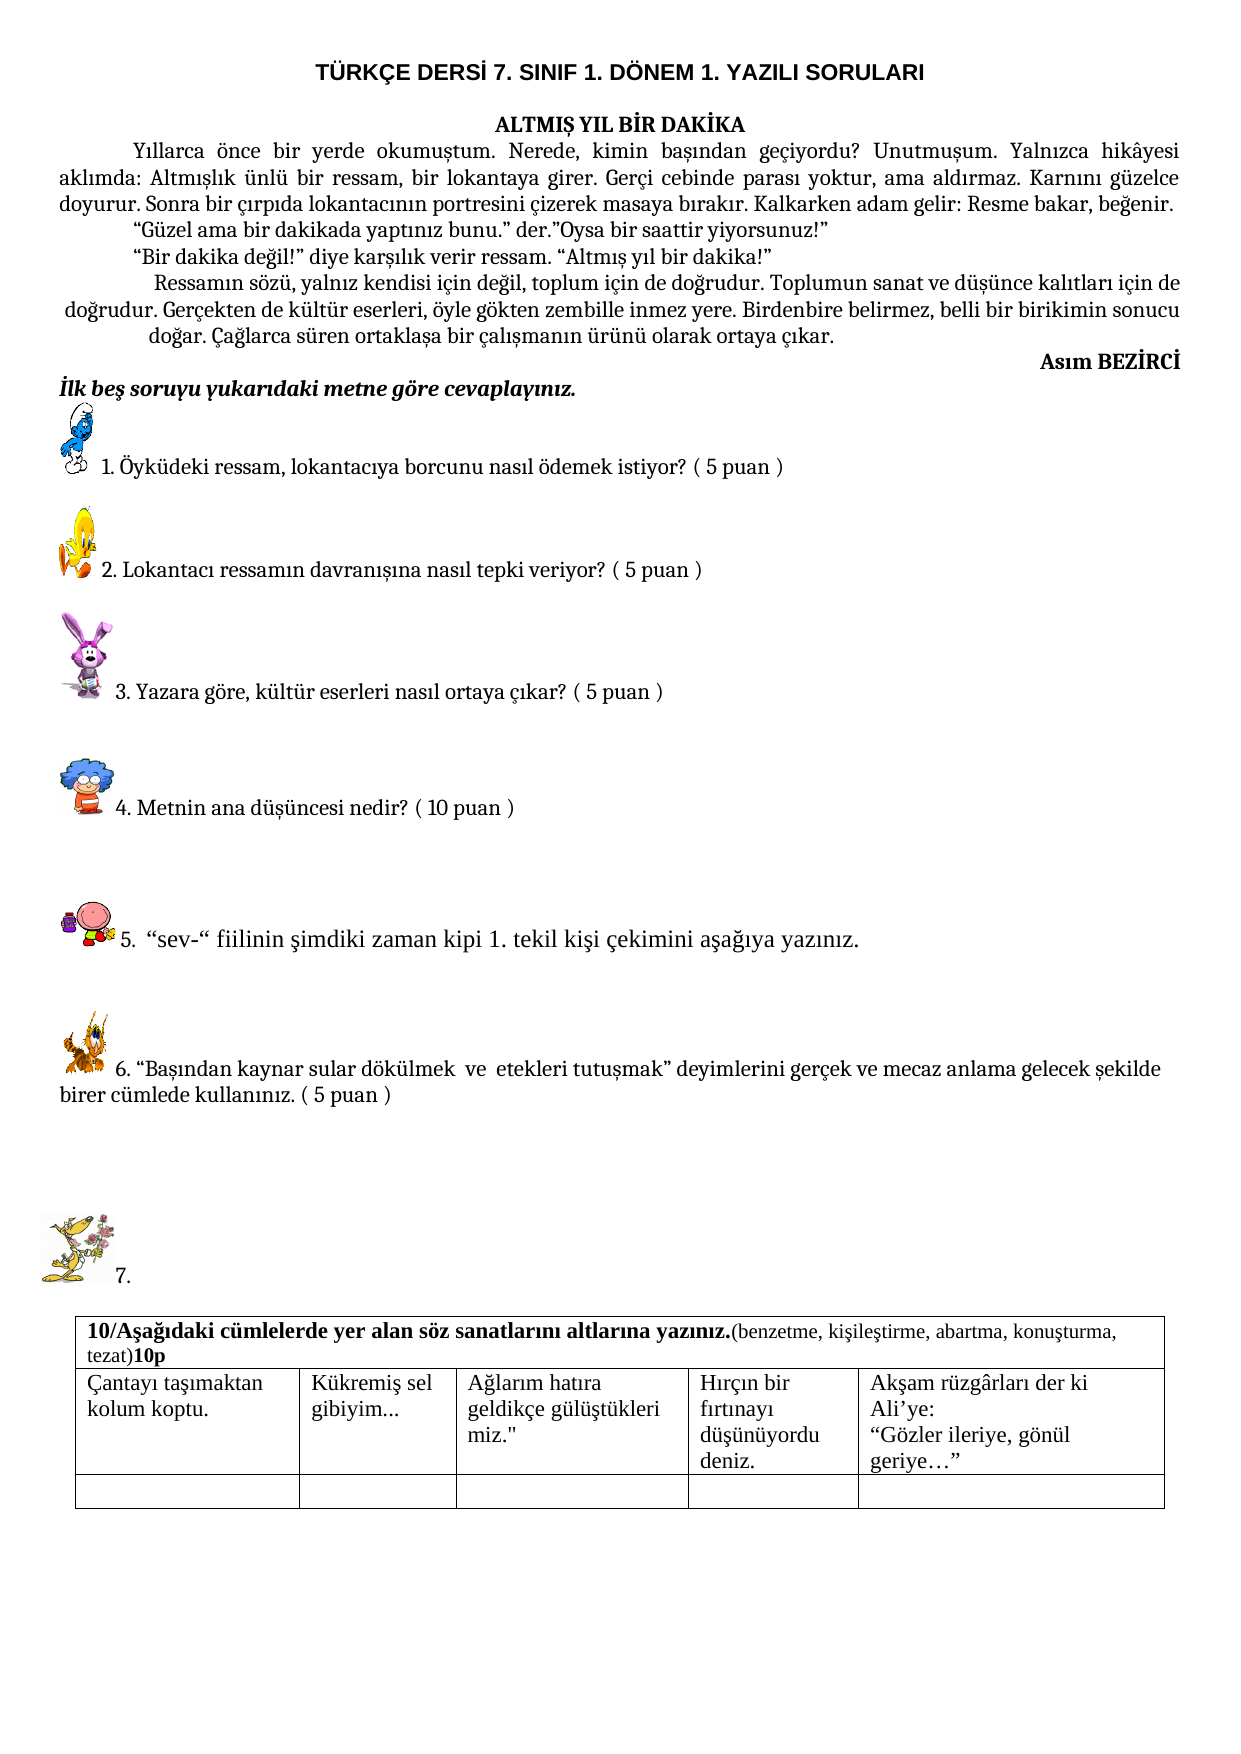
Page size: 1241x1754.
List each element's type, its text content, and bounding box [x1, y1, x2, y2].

text 7. [40, 1214, 1181, 1290]
picture [59, 506, 97, 578]
picture [40, 1213, 116, 1284]
text Yıllarca önce bir yerde okumuştum. Nerede, kimin başından geçiyordu? Unutmuşum. Yalnızca hikâyesi aklımda: Altmışlık ünlü bir ressam, bir lokantaya girer. Gerçi cebinde parası yoktur, ama aldırmaz. Karnını güzelce doyurur. Sonra bir çırpıda lokantacının portresini çizerek masaya bırakır. Kalkarken adam gelir: Resme bakar, beğenir. [59, 138, 1181, 217]
table_cell [457, 1475, 688, 1507]
table_cell [76, 1475, 299, 1507]
text İlk beş soruyu yukarıdaki metne göre cevaplayınız. [59, 375, 1181, 402]
table_header 10/Aşağıdaki cümlelerde yer alan söz sanatlarını altlarına yazınız.(benzetme, kişileştirme, abartma, konuşturma, tezat)10p [76, 1317, 1164, 1367]
picture [59, 401, 97, 475]
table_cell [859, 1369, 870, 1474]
text 5. “sev-“ fiilinin şimdiki zaman kipi 1. tekil kişi çekimini aşağıya yazınız. [59, 900, 1181, 953]
text “Bir dakika değil!” diye karşılık verir ressam. “Altmış yıl bir dakika!” [59, 244, 1181, 270]
text 2. Lokantacı ressamın davranışına nasıl tepki veriyor? ( 5 puan ) [59, 507, 1181, 583]
text ALTMIŞ YIL BİR DAKİKA [59, 112, 1181, 138]
table_cell Hırçın bir fırtınayı düşünüyordu deniz. [755, 1369, 858, 1474]
table_cell Ağlarım hatıra geldikçe gülüştüklerimiz." [457, 1369, 688, 1474]
text “Güzel ama bir dakikada yaptınız bunu.” der.”Oysa bir saattir yiyorsunuz!” [59, 217, 1181, 244]
table_cell [300, 1475, 456, 1507]
text 1. Öyküdeki ressam, lokantacıya borcunu nasıl ödemek istiyor? ( 5 puan ) [59, 402, 1181, 480]
text 4. Metnin ana düşüncesi nedir? ( 10 puan ) [59, 758, 1181, 821]
text 6. “Başından kaynar sular dökülmek ve etekleri tutuşmak” deyimlerini gerçek ve mecaz anlama gelecek şekilde birer cümlede kullanınız. ( 5 puan ) [59, 1006, 1181, 1108]
table_cell [859, 1475, 1164, 1507]
text TÜRKÇE DERSİ 7. SINIF 1. DÖNEM 1. YAZILI SORULARI [59, 59, 1181, 86]
table_cell Çantayı taşımaktan kolum koptu. [76, 1369, 299, 1474]
text Ressamın sözü, yalnız kendisi için değil, toplum için de doğrudur. Toplumun sanat ve düşünce kalıtları için de doğrudur. Gerçekten de kültür eserleri, öyle gökten zembille inmez yere. Birdenbire belirmez, belli bir birikimin sonucu doğar. Çağlarca süren ortaklaşa bir çalışmanın ürünü olarak ortaya çıkar. Asım BEZİRCİ [59, 270, 1181, 375]
picture [59, 1006, 116, 1077]
picture [59, 609, 116, 700]
table_cell Akşam rüzgârları der ki Ali’ye: “Gözler ileriye, gönül geriye…” [935, 1369, 1164, 1474]
picture [59, 900, 116, 948]
table_cell Kükremiş sel gibiyim... [300, 1369, 456, 1474]
table_cell [689, 1475, 858, 1507]
picture [59, 757, 116, 816]
text 3. Yazara göre, kültür eserleri nasıl ortaya çıkar? ( 5 puan ) [59, 610, 1181, 705]
